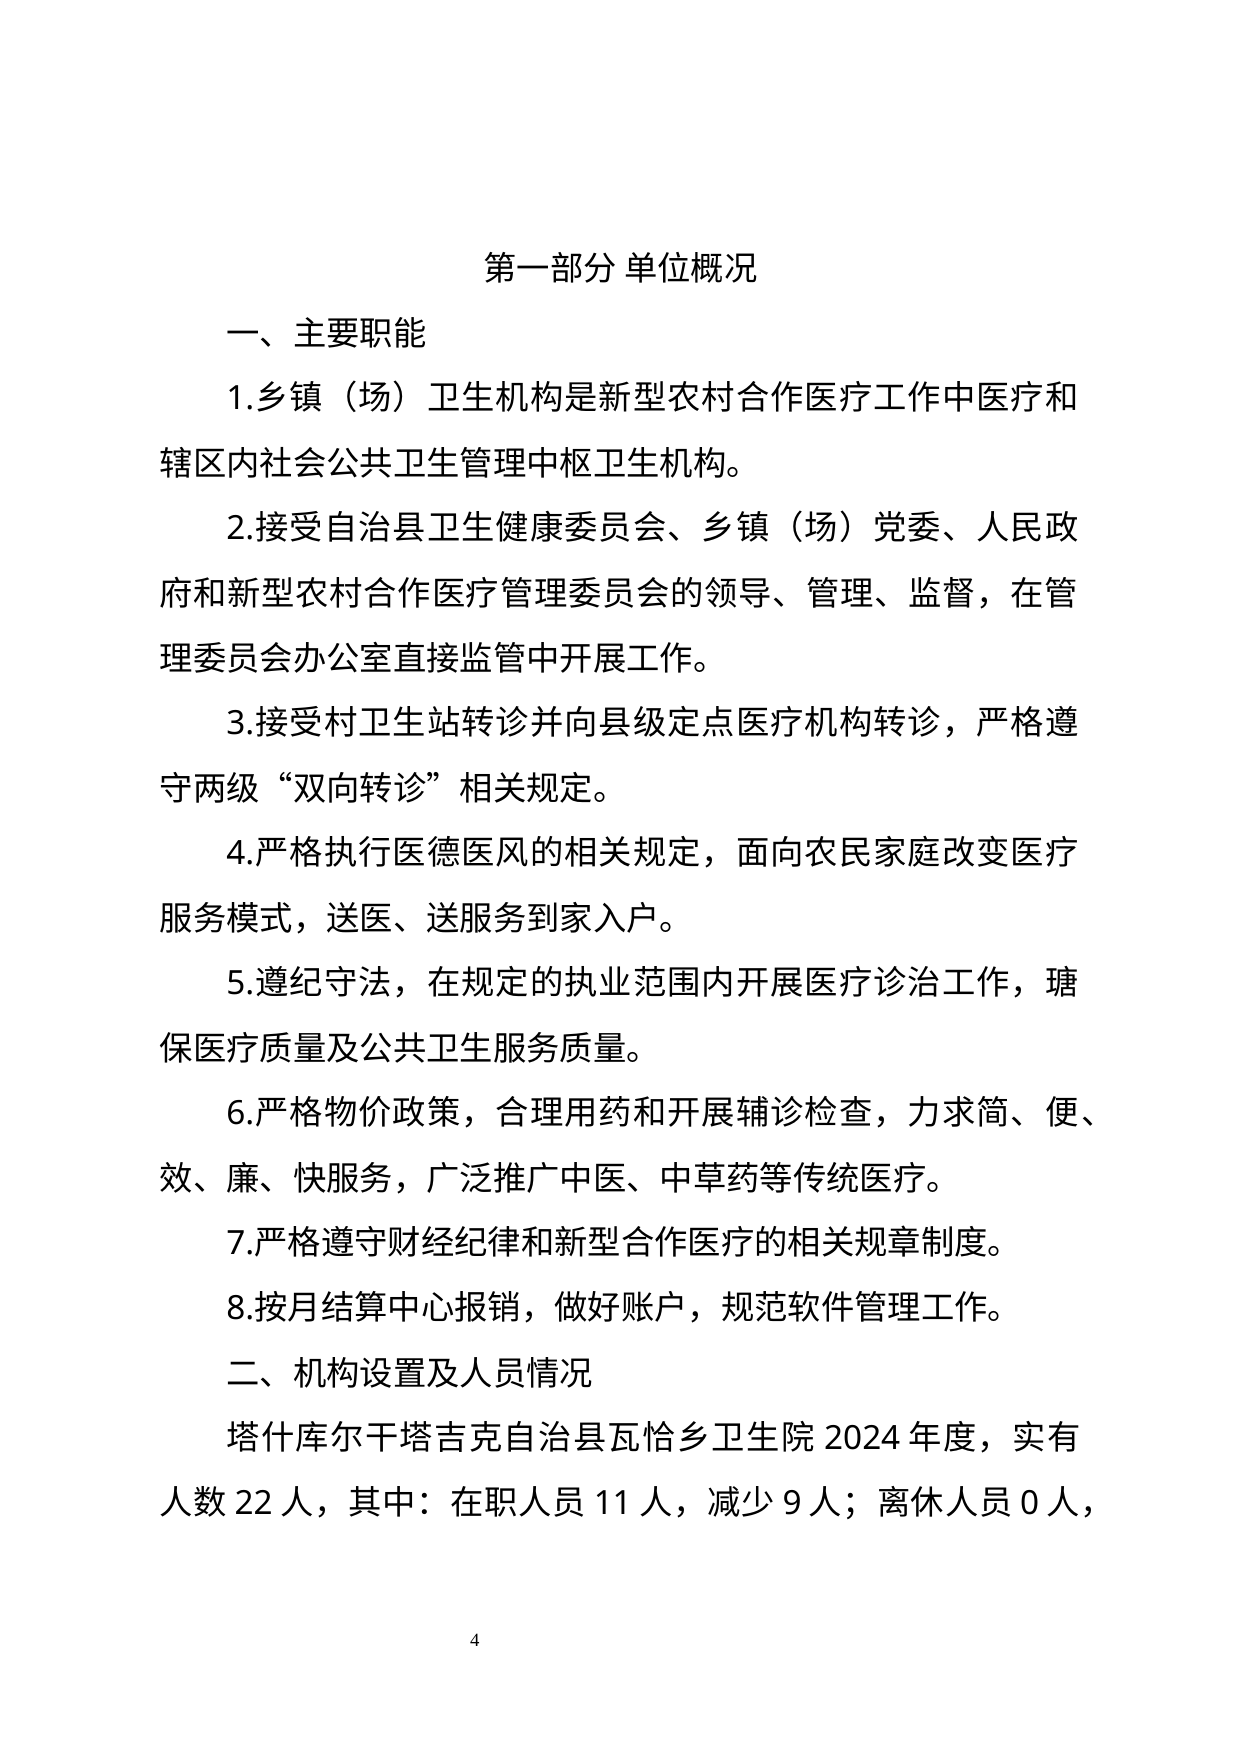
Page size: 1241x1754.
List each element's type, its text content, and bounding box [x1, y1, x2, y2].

text 第一部分 单位概况 [159, 233, 1081, 298]
text 4.严格执行医德医风的相关规定，面向农民家庭改变医疗服务模式，送医、送服务到家入户。 [159, 818, 1081, 948]
text 二、机构设置及人员情况 [159, 1338, 1081, 1403]
text 2.接受自治县卫生健康委员会、乡镇（场）党委、人民政府和新型农村合作医疗管理委员会的领导、管理、监督，在管理委员会办公室直接监管中开展工作。 [159, 493, 1081, 688]
text 1.乡镇（场）卫生机构是新型农村合作医疗工作中医疗和辖区内社会公共卫生管理中枢卫生机构。 [159, 363, 1081, 493]
text 8.按月结算中心报销，做好账户，规范软件管理工作。 [159, 1273, 1081, 1338]
text 一、主要职能 [159, 298, 1081, 363]
text 6.严格物价政策，合理用药和开展辅诊检查，力求简、便、效、廉、快服务，广泛推广中医、中草药等传统医疗。 [159, 1078, 1081, 1208]
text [159, 1403, 1081, 1533]
text 7.严格遵守财经纪律和新型合作医疗的相关规章制度。 [159, 1208, 1081, 1273]
text 5.遵纪守法，在规定的执业范围内开展医疗诊治工作，瑭保医疗质量及公共卫生服务质量。 [159, 948, 1081, 1078]
text 3.接受村卫生站转诊并向县级定点医疗机构转诊，严格遵守两级“双向转诊”相关规定。 [159, 688, 1081, 818]
